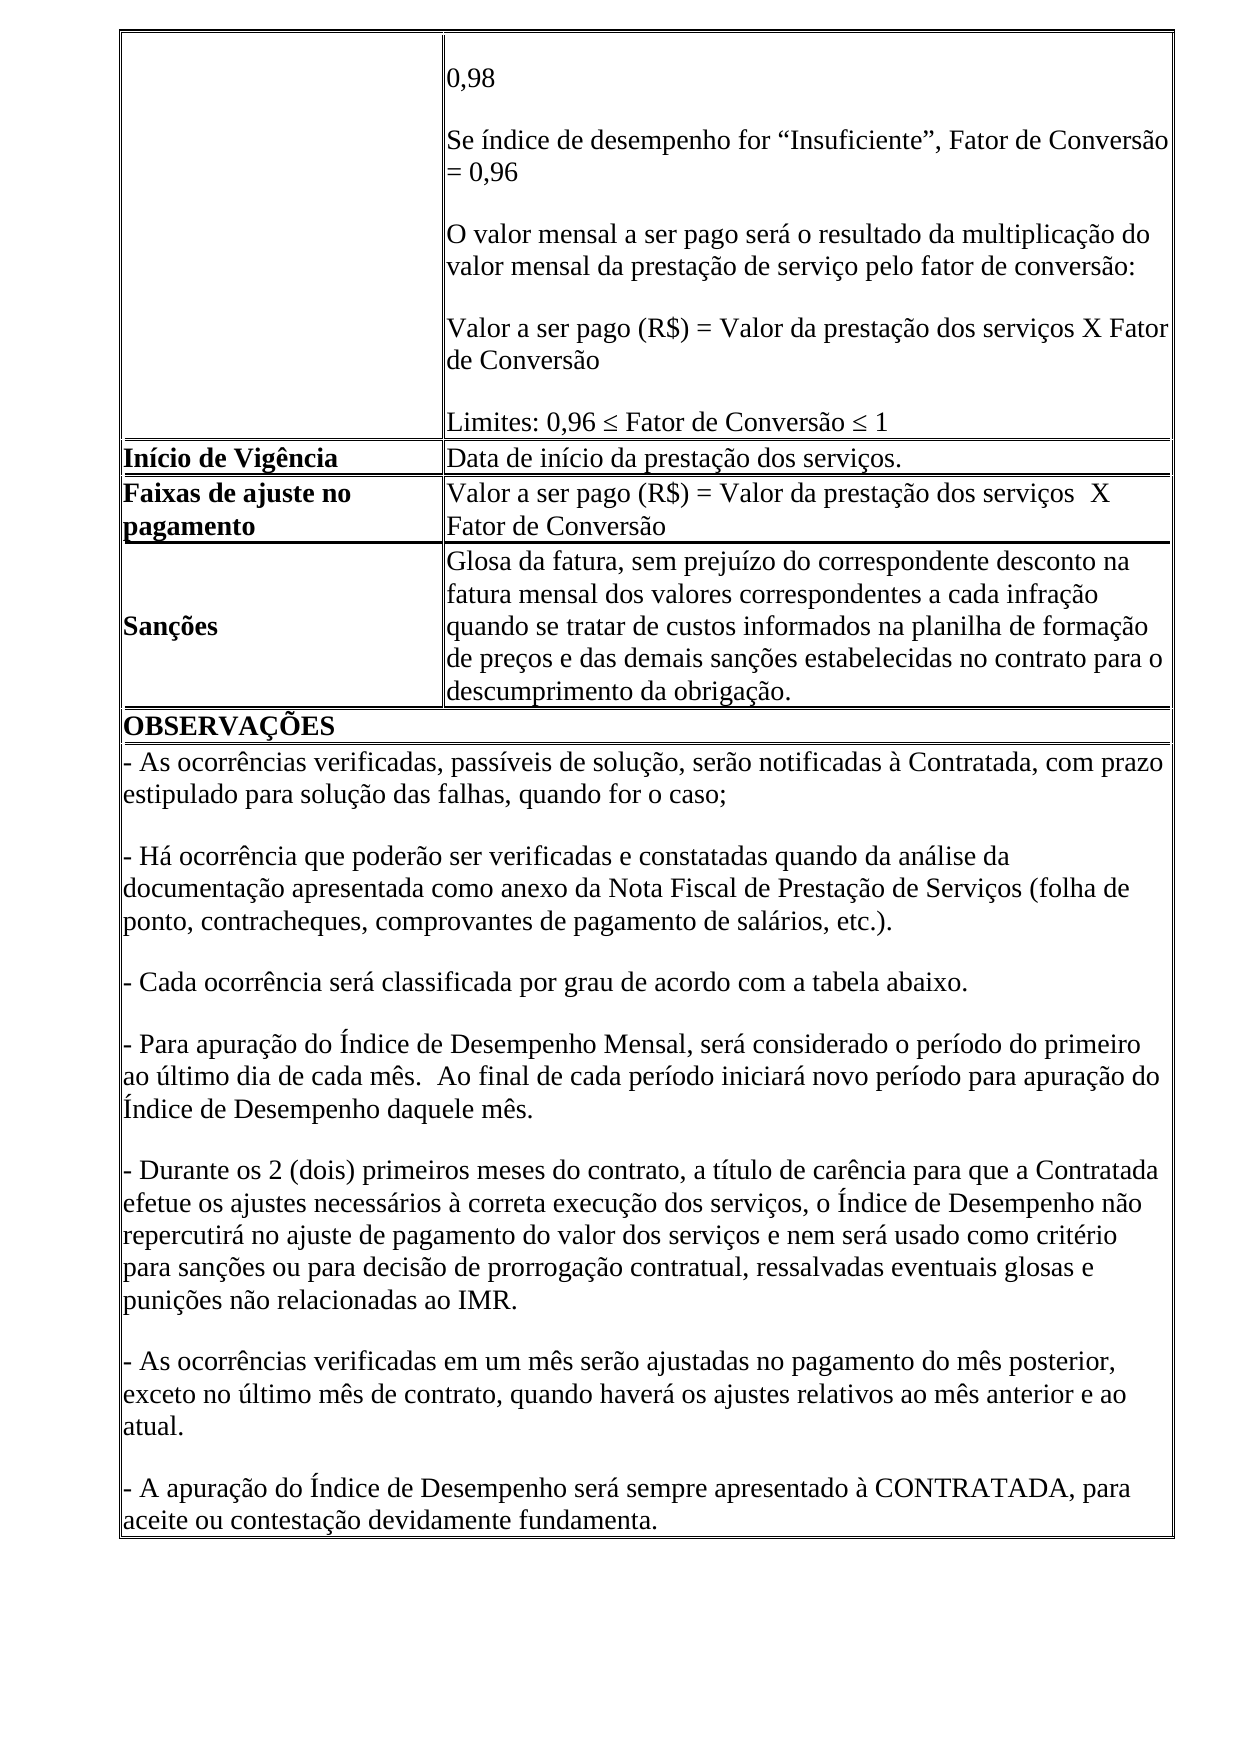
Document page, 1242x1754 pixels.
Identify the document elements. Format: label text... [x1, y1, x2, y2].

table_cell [444, 33, 1172, 437]
table_cell Data de início da prestação dos serviços. [445, 438, 1172, 473]
table_cell Início de Vigência [122, 438, 442, 473]
table_cell - As ocorrências verificadas, passíveis de solução, serão notificadas à Contratada, com prazo estipulado para solução das falhas, quando for o caso; - Há ocorrência que poderão ser verificadas e constatadas quando da análise da documentação apresentada como anexo da Nota Fiscal de Prestação de Serviços (folha de ponto, contracheques, comprovantes de pagamento de salários, etc.). - Cada ocorrência será classificada por grau de acordo com a tabela abaixo. - Para apuração do Índice de Desempenho Mensal, será considerado o período do primeiro ao último dia de cada mês. Ao final de cada período iniciará novo período para apuração do Índice de Desempenho daquele mês. - Durante os 2 (dois) primeiros meses do contrato, a título de carência para que a Contratada efetue os ajustes necessários à correta execução dos serviços, o Índice de Desempenho não repercutirá no ajuste de pagamento do valor dos serviços e nem será usado como critério para sanções ou para decisão de prorrogação contratual, ressalvadas eventuais glosas e punições não relacionadas ao IMR. - As ocorrências verificadas em um mês serão ajustadas no pagamento do mês posterior, exceto no último mês de contrato, quando haverá os ajustes relativos ao mês anterior e ao atual. - A apuração do Índice de Desempenho será sempre apresentado à CONTRATADA, para aceite ou contestação devidamente fundamenta. [120, 742, 1173, 1536]
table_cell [122, 33, 444, 437]
table_cell Sanções [122, 541, 442, 706]
table_cell OBSERVAÇÕES [122, 706, 1172, 742]
table_cell Valor a ser pago (R$) = Valor da prestação dos serviços X Fator de Conversão [445, 473, 1172, 541]
table_cell Faixas de ajuste no pagamento [122, 473, 442, 541]
table_cell Glosa da fatura, sem prejuízo do correspondente desconto na fatura mensal dos valores correspondentes a cada infração quando se tratar de custos informados na planilha de formação de preços e das demais sanções estabelecidas no contrato para o descumprimento da obrigação. [445, 541, 1172, 706]
